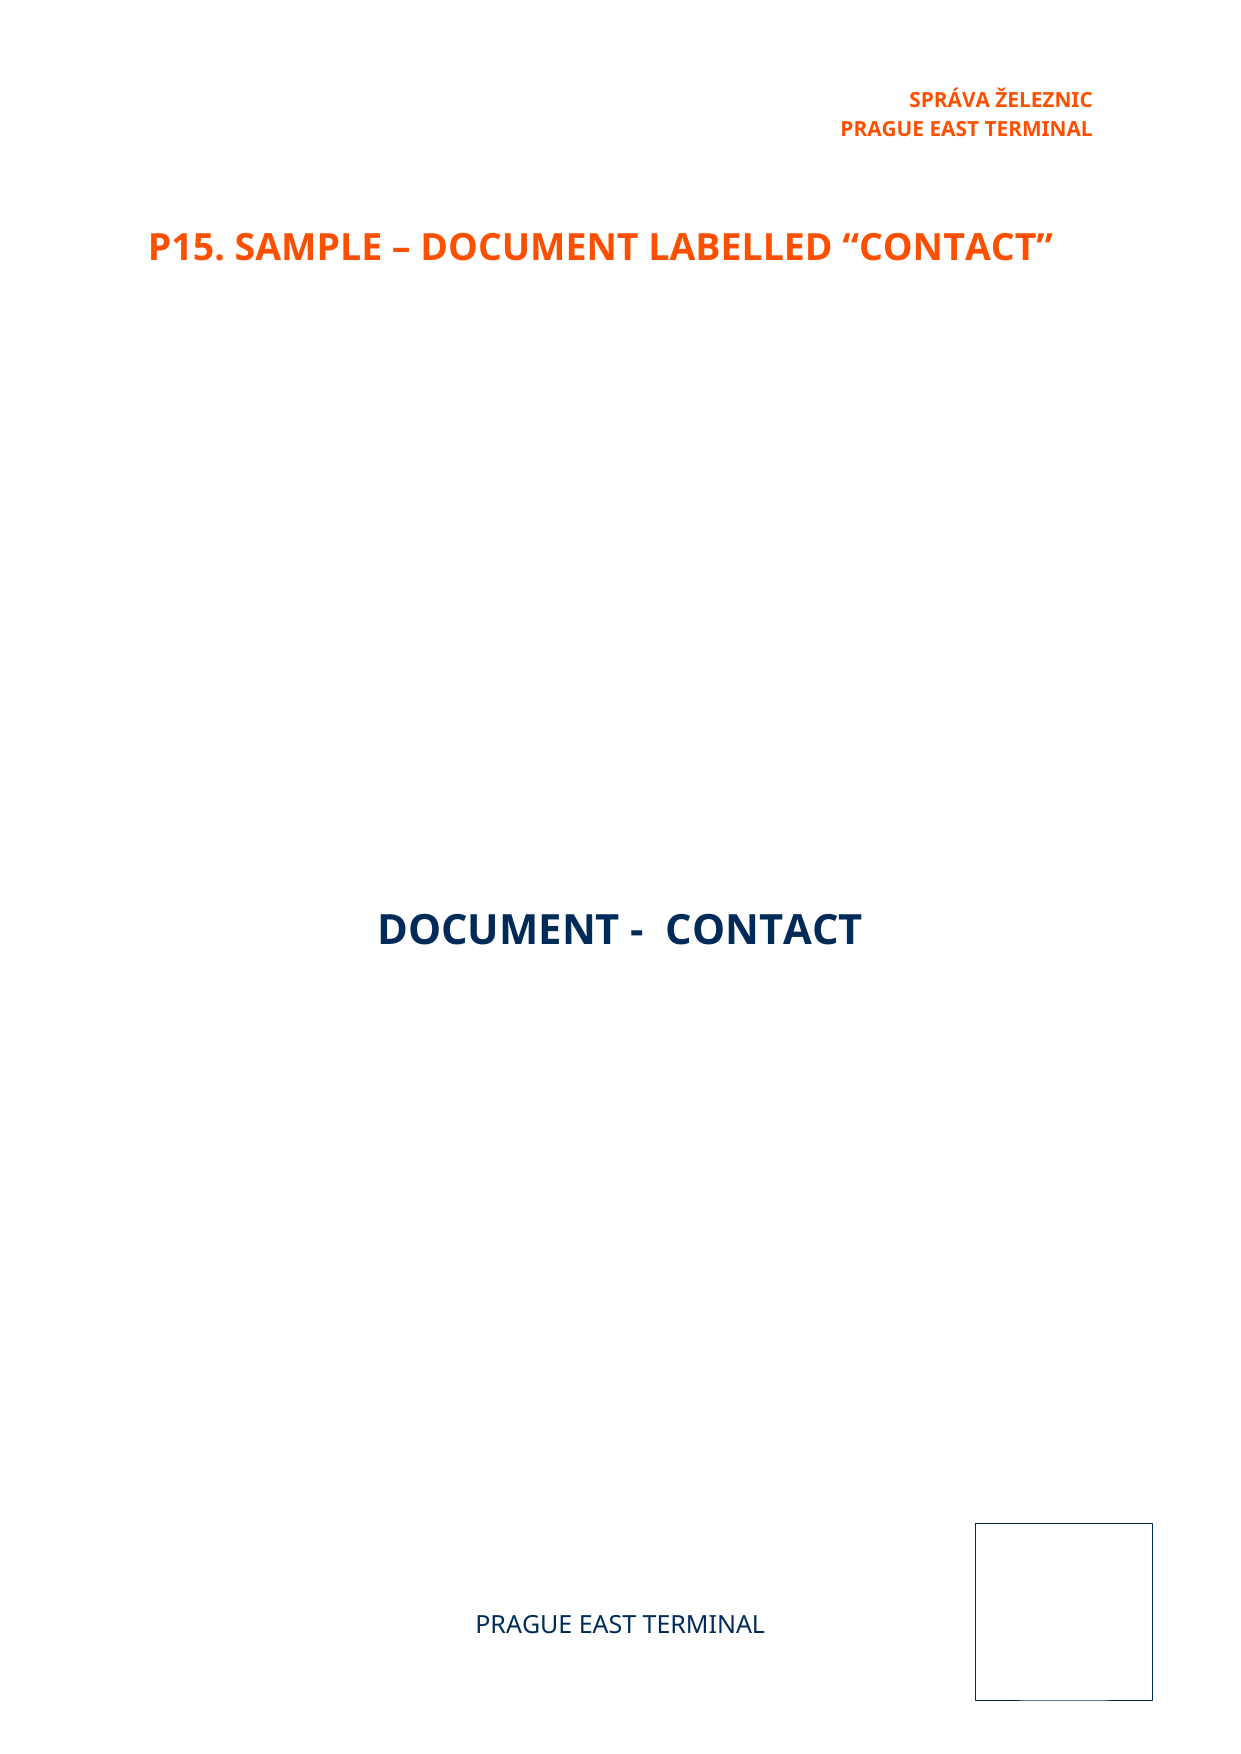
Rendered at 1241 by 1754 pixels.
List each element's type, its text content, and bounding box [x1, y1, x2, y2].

text DOCUMENT - CONTACT [148, 899, 1092, 956]
